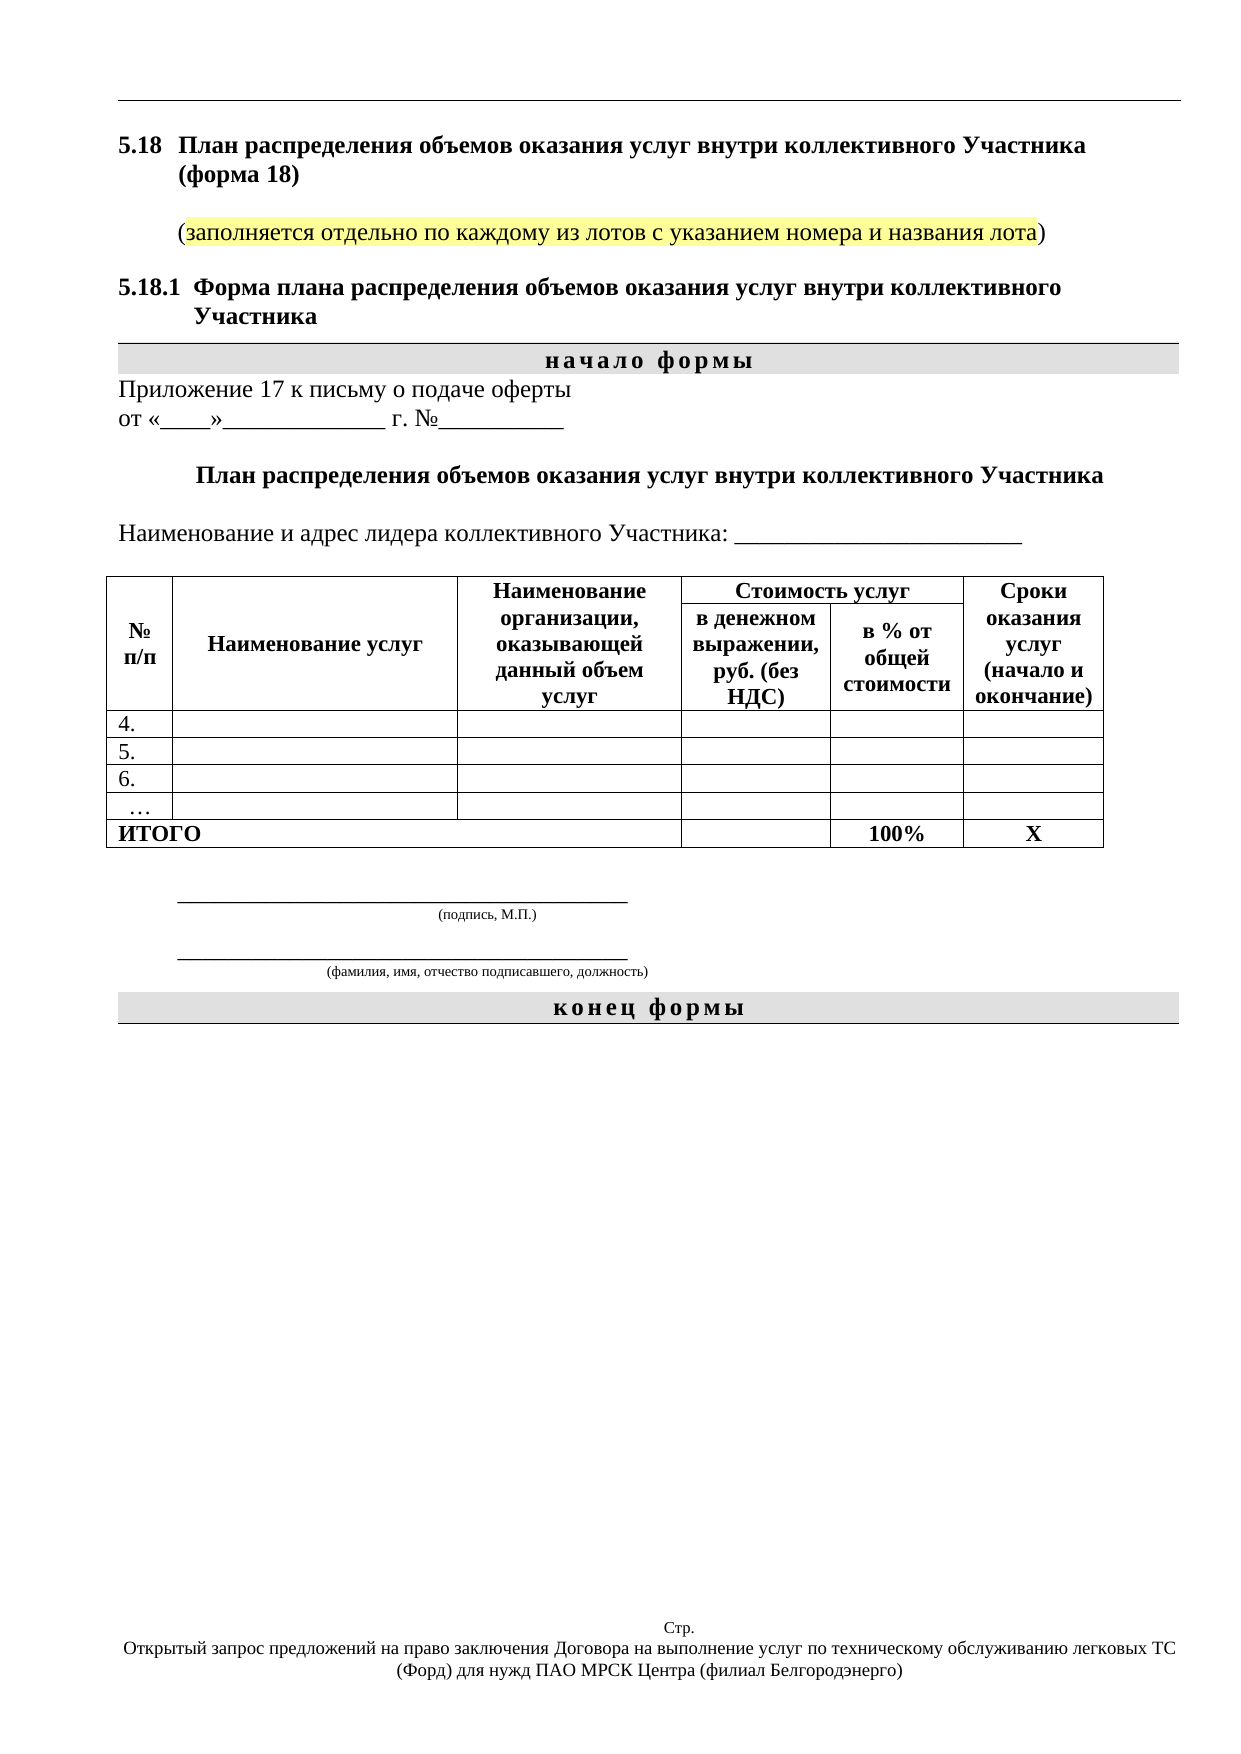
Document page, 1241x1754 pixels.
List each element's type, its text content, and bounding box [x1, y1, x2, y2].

table_header Сроки оказания услуг (начало и окончание) [964, 577, 1103, 709]
table_cell [964, 738, 1103, 764]
table_cell [682, 711, 830, 737]
table_cell [964, 793, 1103, 819]
table_header Стоимость услуг [682, 577, 963, 603]
table_cell [173, 765, 457, 792]
table_cell Х [964, 820, 1103, 847]
table_cell [682, 738, 830, 764]
table_cell [682, 793, 830, 819]
table_cell … [107, 793, 172, 819]
table_cell [831, 765, 963, 792]
table_cell [173, 738, 457, 764]
table_cell ИТОГО [107, 820, 681, 847]
text ____________________________________ [118, 934, 1181, 963]
table_cell [173, 711, 457, 737]
subtitle План распределения объемов оказания услуг внутри коллективного Участника (форма 18) [118, 130, 1181, 188]
table_header № п/п [107, 577, 172, 709]
text (подпись, М.П.) [118, 906, 797, 934]
table_cell [458, 765, 681, 792]
text Приложение 17 к письму о подаче оферты от «____»_____________ г. №__________ [118, 374, 1181, 432]
text конец формы [118, 992, 1179, 1023]
table_header Наименование организации, оказывающей данный объем услуг [458, 577, 681, 709]
table_cell [964, 765, 1103, 792]
table_cell [173, 793, 457, 819]
subtitle Форма плана распределения объемов оказания услуг внутри коллективного Участника [118, 272, 1181, 330]
text (фамилия, имя, отчество подписавшего, должность) [118, 963, 797, 992]
table_cell [682, 820, 830, 847]
table_cell 100% [831, 820, 963, 847]
table_cell [107, 711, 172, 737]
table_cell [831, 793, 963, 819]
table_cell в % от общей стоимости [831, 604, 963, 709]
table_cell [458, 793, 681, 819]
table_header Наименование услуг [173, 577, 457, 709]
table_cell [107, 738, 172, 764]
text Наименование и адрес лидера коллективного Участника: _______________________ [118, 518, 1181, 547]
table_cell [964, 711, 1103, 737]
text ____________________________________ [118, 877, 1181, 906]
table_cell [458, 711, 681, 737]
table_cell [831, 738, 963, 764]
table_cell [682, 765, 830, 792]
table_cell [831, 711, 963, 737]
table_cell [107, 765, 172, 792]
table_cell в денежном выражении, руб. (без НДС) [682, 604, 830, 709]
table_cell [458, 738, 681, 764]
text начало формы [118, 344, 1179, 374]
text План распределения объемов оказания услуг внутри коллективного Участника [118, 461, 1181, 489]
